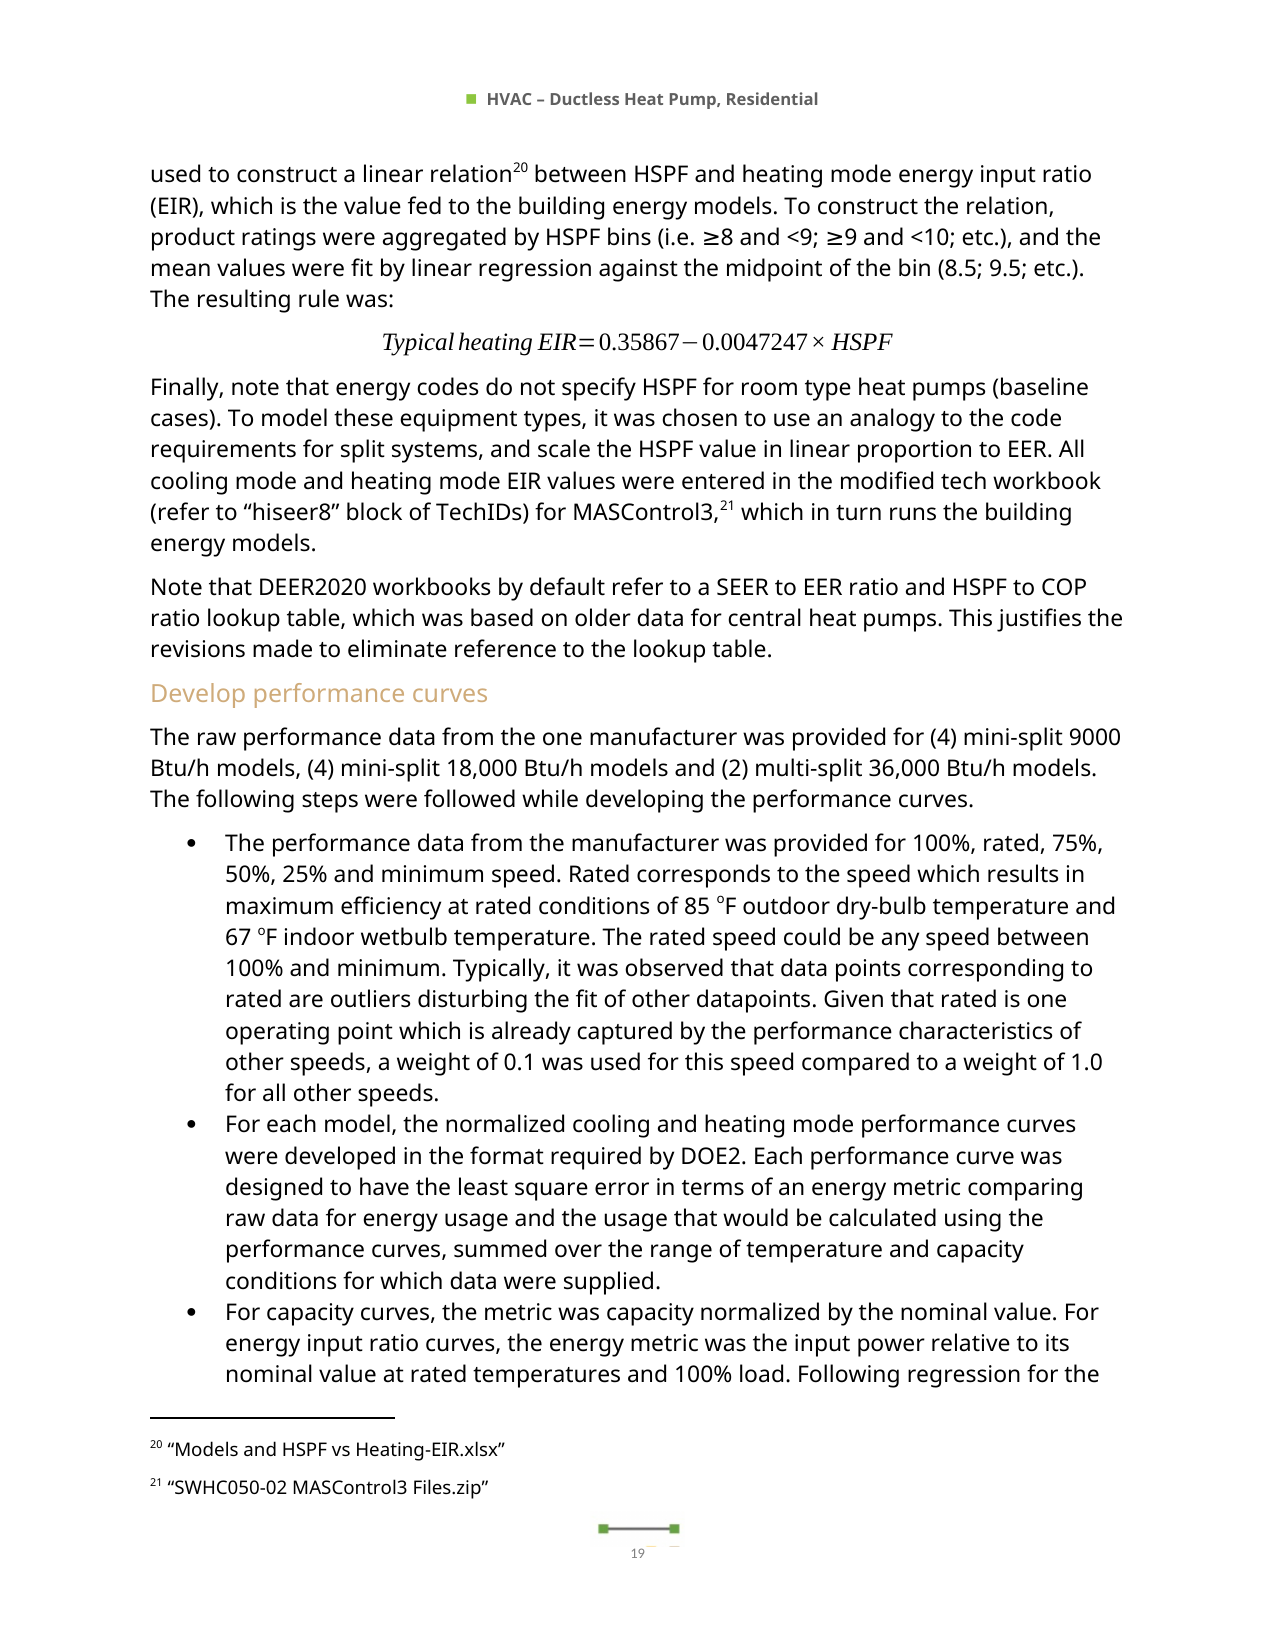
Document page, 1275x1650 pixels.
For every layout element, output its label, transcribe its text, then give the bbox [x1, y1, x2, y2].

list For each model, the normalized cooling and heating mode performance curves were developed in the format required by DOE2. Each performance curve was designed to have the least square error in terms of an energy metric comparing raw data for energy usage and the usage that would be calculated using the performance curves, summed over the range of temperature and capacity conditions for which data were supplied. [187, 1108, 1125, 1296]
text The raw performance data from the one manufacturer was provided for (4) mini-split 9000 Btu/h models, (4) mini-split 18,000 Btu/h models and (2) multi-split 36,000 Btu/h models. The following steps were followed while developing the performance curves. [150, 721, 1125, 814]
subtitle Develop performance curves [150, 677, 1125, 708]
list The performance data from the manufacturer was provided for 100%, rated, 75%, 50%, 25% and minimum speed. Rated corresponds to the speed which results in maximum efficiency at rated conditions of 85 oF outdoor dry-bulb temperature and 67 oF indoor wetbulb temperature. The rated speed could be any speed between 100% and minimum. Typically, it was observed that data points corresponding to rated are outliers disturbing the fit of other datapoints. Given that rated is one operating point which is already captured by the performance characteristics of other speeds, a weight of 0.1 was used for this speed compared to a weight of 1.0 for all other speeds. [187, 827, 1125, 1108]
text Finally, note that energy codes do not specify HSPF for room type heat pumps (baseline cases). To model these equipment types, it was chosen to use an analogy to the code requirements for split systems, and scale the HSPF value in linear proportion to EER. All cooling mode and heating mode EIR values were entered in the modified tech workbook (refer to “hiseer8” block of TechIDs) for MASControl3, which in turn runs the building energy models. [150, 371, 1125, 558]
text Note that DEER2020 workbooks by default refer to a SEER to EER ratio and HSPF to COP ratio lookup table, which was based on older data for central heat pumps. This justifies the revisions made to eliminate reference to the lookup table. [150, 571, 1125, 664]
picture [589, 1512, 684, 1547]
